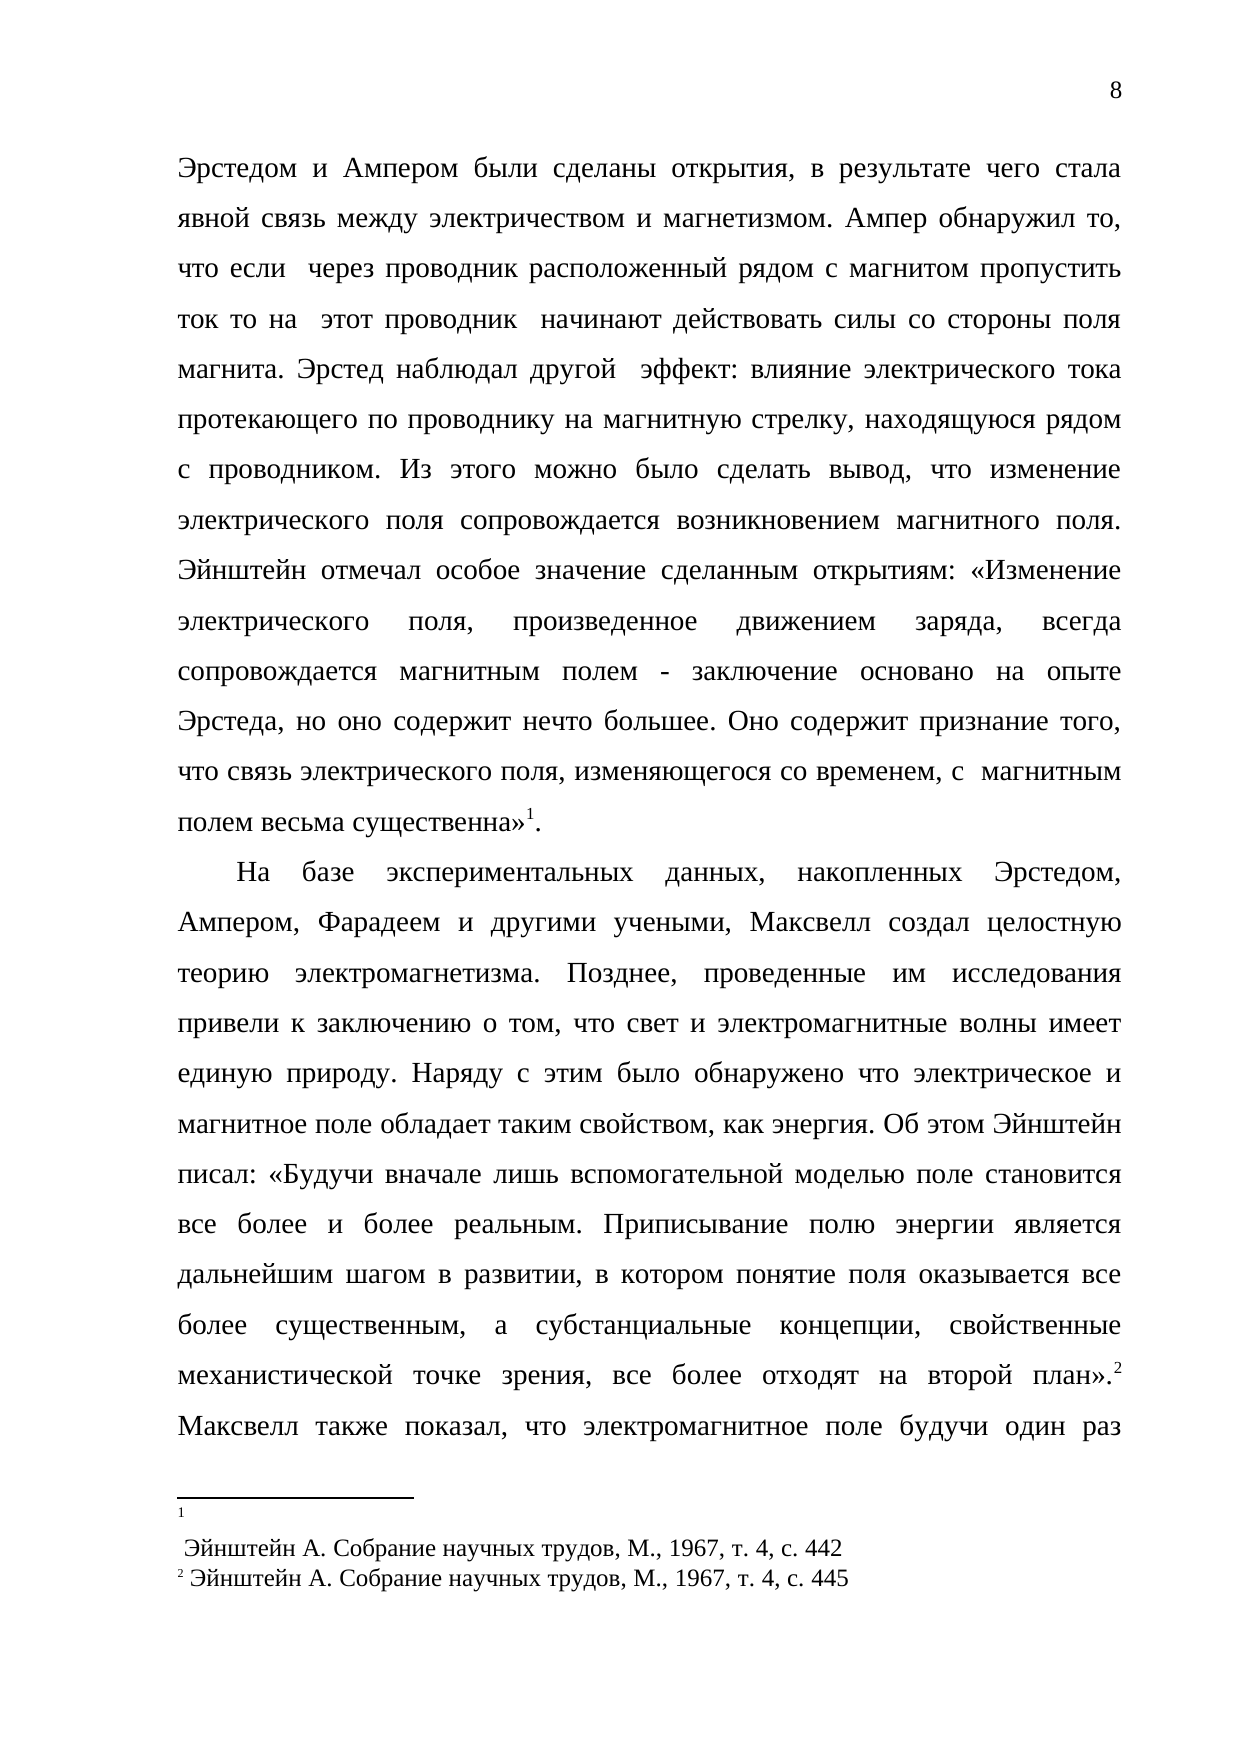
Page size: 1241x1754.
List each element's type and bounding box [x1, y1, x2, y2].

text [177, 150, 1122, 838]
text [177, 854, 1122, 1441]
